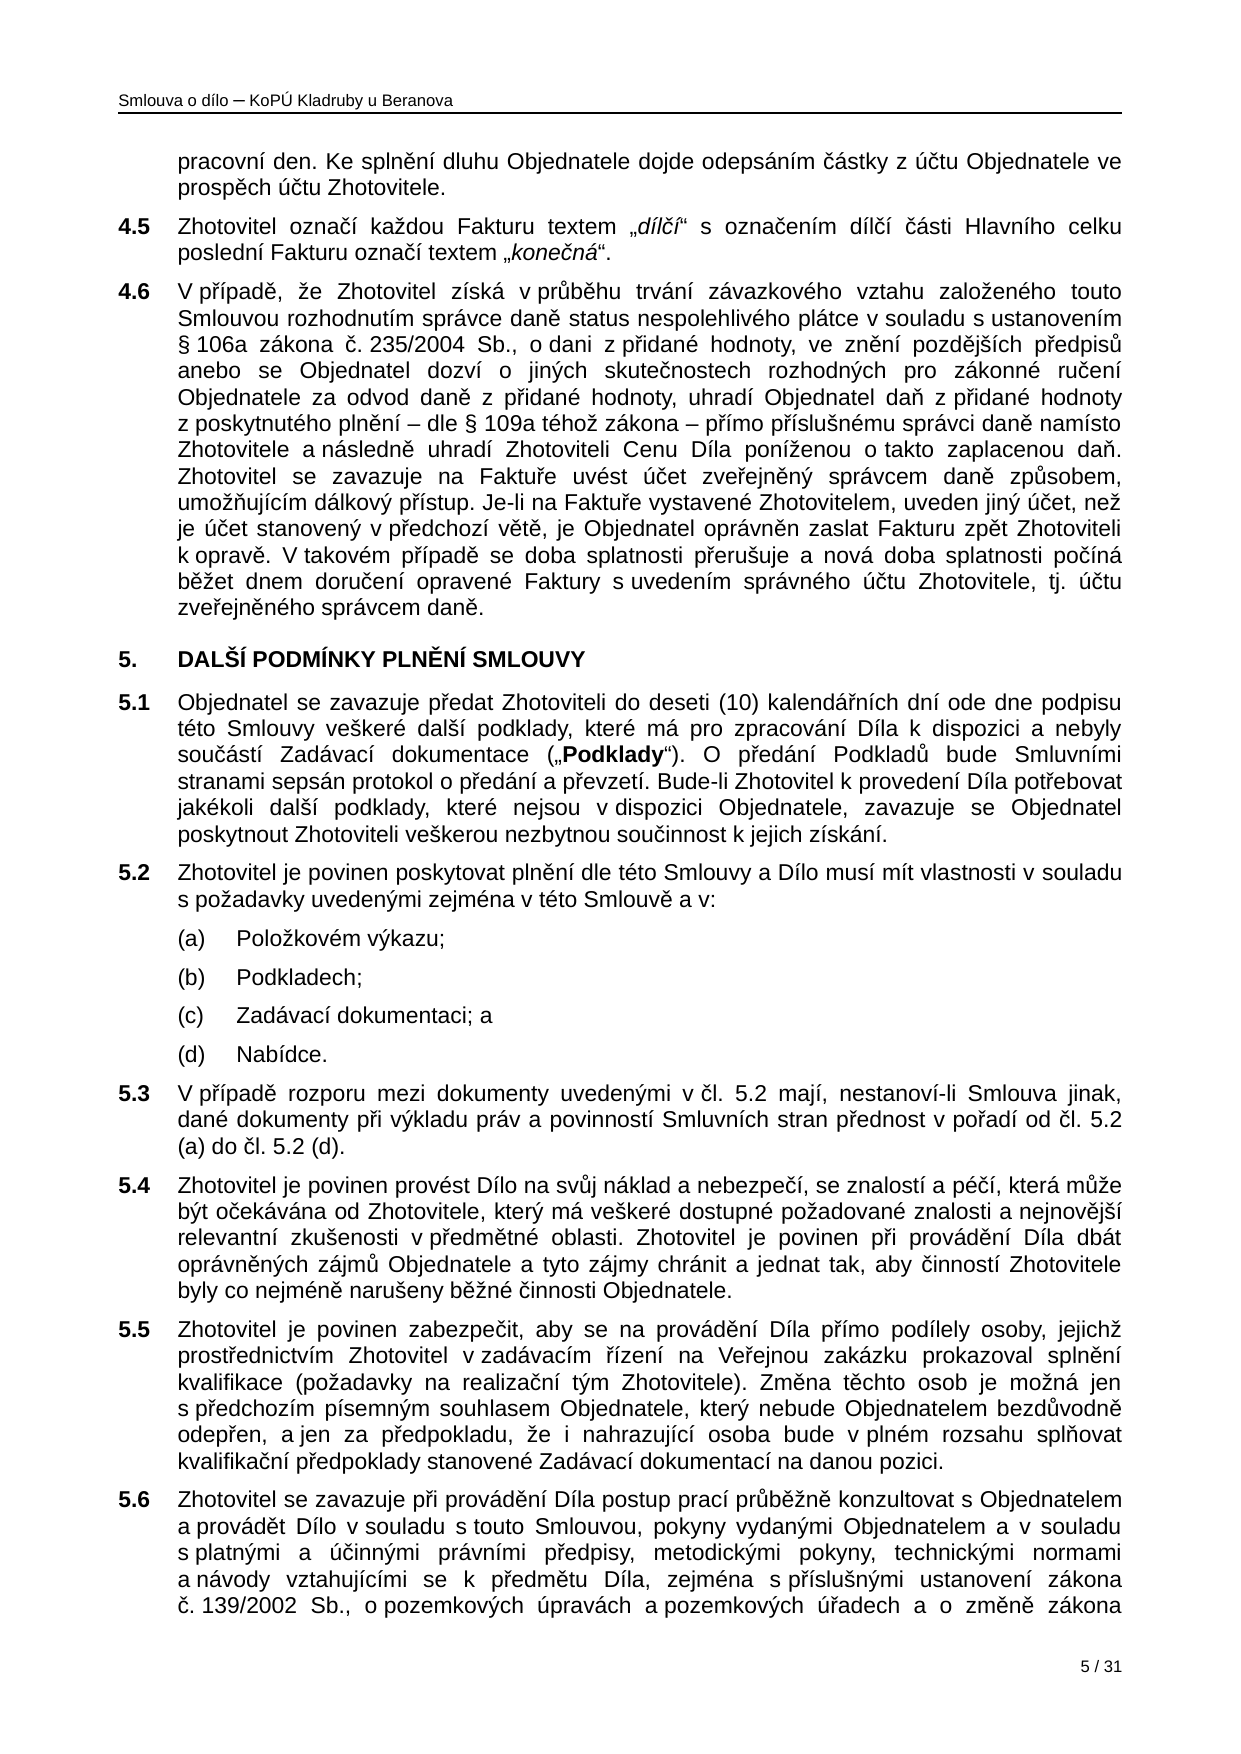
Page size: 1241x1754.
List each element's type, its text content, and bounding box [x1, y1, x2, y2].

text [118, 148, 1122, 200]
text Objednatel se zavazuje předat Zhotoviteli do deseti (10) kalendářních dní ode dne podpisu této Smlouvy veškeré další podklady, které má pro zpracování Díla k dispozici a nebyly součástí Zadávací dokumentace („Podklady“). O předání Podkladů bude Smluvními stranami sepsán protokol o předání a převzetí. Bude-li Zhotovitel k provedení Díla potřebovat jakékoli další podklady, které nejsou v dispozici Objednatele, zavazuje se Objednatel poskytnout Zhotoviteli veškerou nezbytnou součinnost k jejich získání. [118, 689, 1122, 847]
text Zhotovitel označí každou Fakturu textem „dílčí“ s označením dílčí části Hlavního celku poslední Fakturu označí textem „konečná“. [118, 213, 1122, 266]
text V případě, že Zhotovitel získá v průběhu trvání závazkového vztahu založeného touto Smlouvou rozhodnutím správce daně status nespolehlivého plátce v souladu s ustanovením § 106a zákona č. 235/2004 Sb., o dani z přidané hodnoty, ve znění pozdějších předpisů anebo se Objednatel dozví o jiných skutečnostech rozhodných pro zákonné ručení Objednatele za odvod daně z přidané hodnoty, uhradí Objednatel daň z přidané hodnoty z poskytnutého plnění – dle § 109a téhož zákona – přímo příslušnému správci daně namísto Zhotovitele a následně uhradí Zhotoviteli Cenu Díla poníženou o takto zaplacenou daň. Zhotovitel se zavazuje na Faktuře uvést účet zveřejněný správcem daně způsobem, umožňujícím dálkový přístup. Je-li na Faktuře vystavené Zhotovitelem, uveden jiný účet, než je účet stanovený v předchozí větě, je Objednatel oprávněn zaslat Fakturu zpět Zhotoviteli k opravě. V takovém případě se doba splatnosti přerušuje a nová doba splatnosti počíná běžet dnem doručení opravené Faktury s uvedením správného účtu Zhotovitele, tj. účtu zveřejněného správcem daně. [118, 278, 1122, 621]
list Zadávací dokumentaci; a [177, 1002, 1122, 1029]
text Zhotovitel je povinen provést Dílo na svůj náklad a nebezpečí, se znalostí a péčí, která může být očekávána od Zhotovitele, který má veškeré dostupné požadované znalosti a nejnovější relevantní zkušenosti v předmětné oblasti. Zhotovitel je povinen při provádění Díla dbát oprávněných zájmů Objednatele a tyto zájmy chránit a jednat tak, aby činností Zhotovitele byly co nejméně narušeny běžné činnosti Objednatele. [118, 1172, 1122, 1303]
list Podkladech; [177, 963, 1122, 990]
list Nabídce. [177, 1041, 1122, 1067]
list Položkovém výkazu; [177, 924, 1122, 951]
text Další podmínky Plnění smlouvy [118, 646, 1122, 672]
text Zhotovitel je povinen poskytovat plnění dle této Smlouvy a Dílo musí mít vlastnosti v souladu s požadavky uvedenými zejména v této Smlouvě a v: [118, 859, 1122, 912]
text Zhotovitel je povinen zabezpečit, aby se na provádění Díla přímo podílely osoby, jejichž prostřednictvím Zhotovitel v zadávacím řízení na Veřejnou zakázku prokazoval splnění kvalifikace (požadavky na realizační tým Zhotovitele). Změna těchto osob je možná jen s předchozím písemným souhlasem Objednatele, který nebude Objednatelem bezdůvodně odepřen, a jen za předpokladu, že i nahrazující osoba bude v plném rozsahu splňovat kvalifikační předpoklady stanovené Zadávací dokumentací na danou pozici. [118, 1316, 1122, 1474]
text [118, 1486, 1122, 1618]
text V případě rozporu mezi dokumenty uvedenými v čl. 5.2 mají, nestanoví-li Smlouva jinak, dané dokumenty při výkladu práv a povinností Smluvních stran přednost v pořadí od čl. 5.2 (a) do čl. 5.2 (d). [118, 1080, 1122, 1159]
